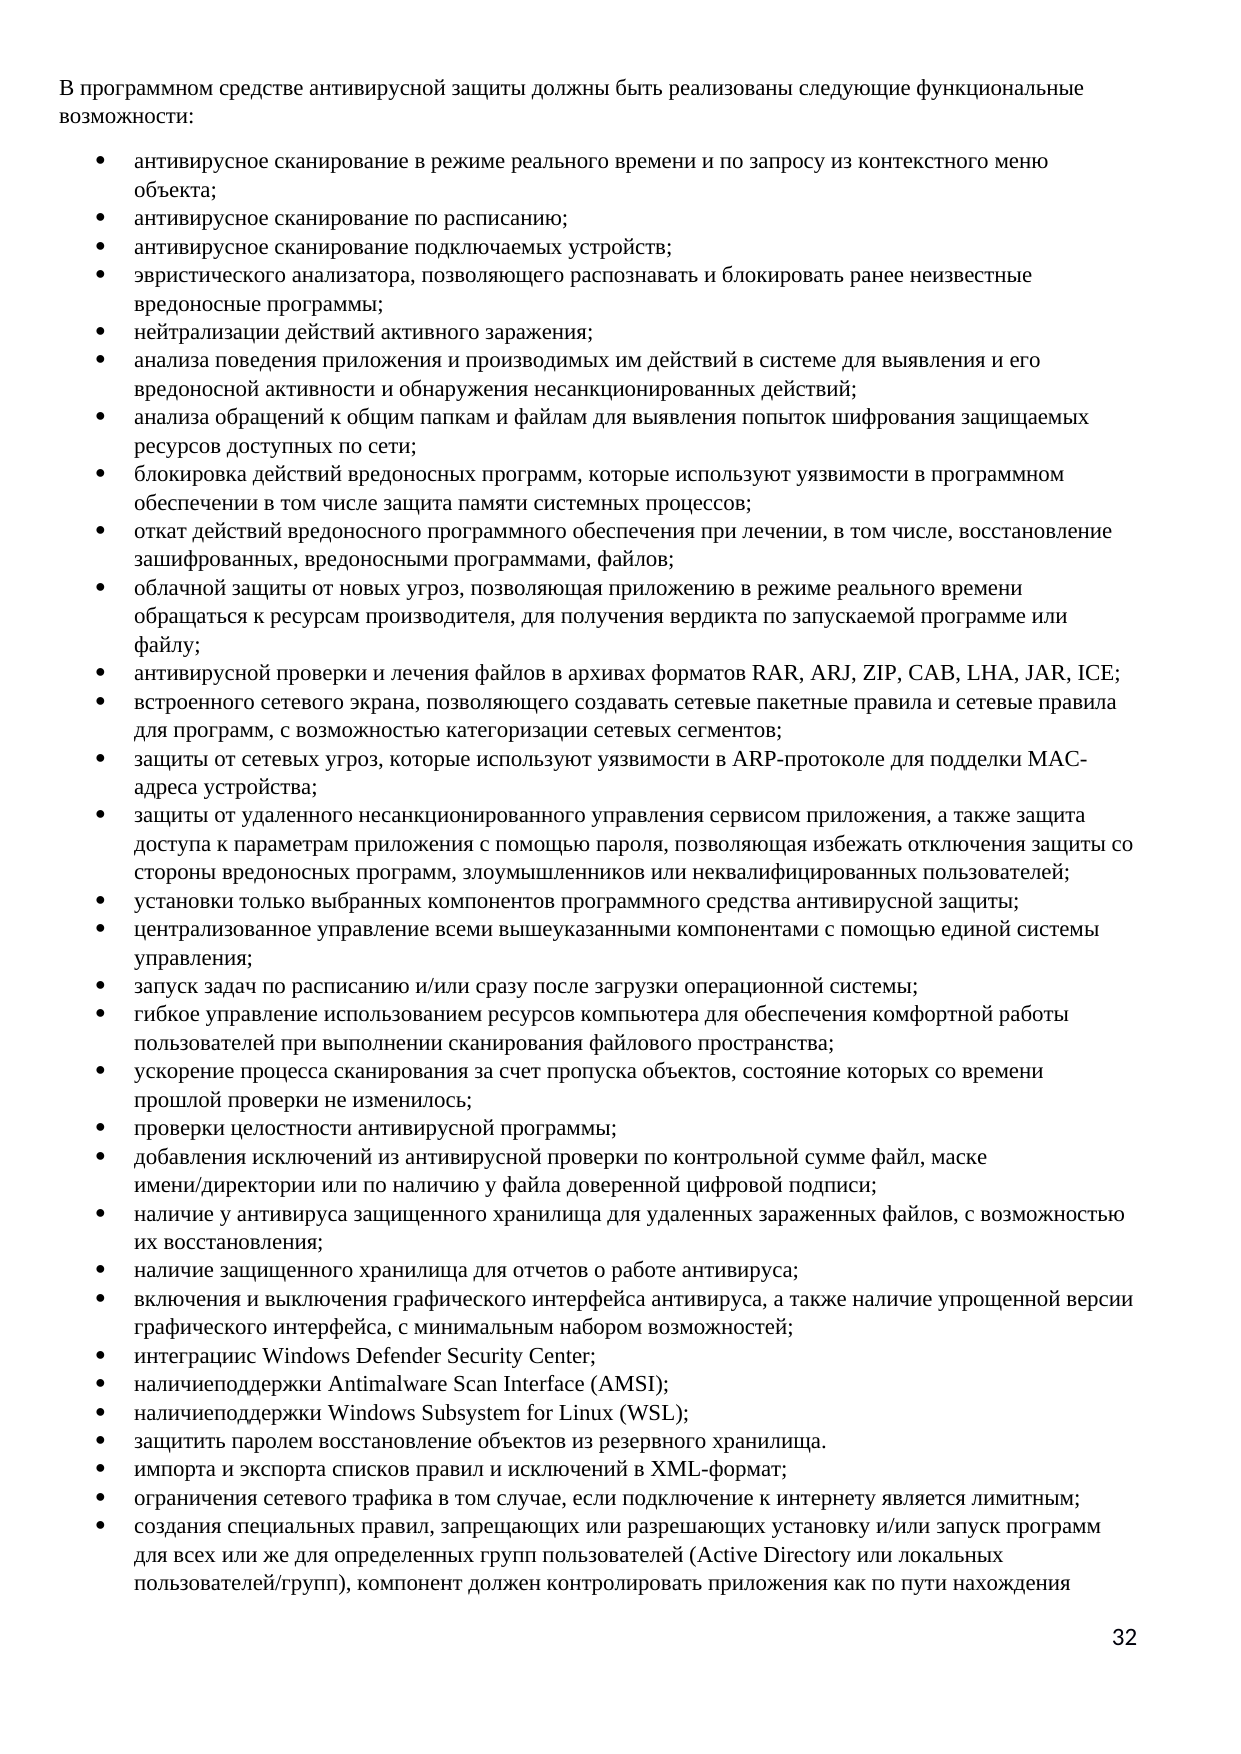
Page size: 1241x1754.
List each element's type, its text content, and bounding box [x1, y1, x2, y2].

list интеграциис Windows Defender Security Center; [96, 1342, 1137, 1368]
list антивирусной проверки и лечения файлов в архивах форматов RAR, ARJ, ZIP, CAB, LHA, JAR, ICE; [96, 659, 1137, 686]
list наличие защищенного хранилища для отчетов о работе антивируса; [96, 1256, 1137, 1283]
list нейтрализации действий активного заражения; [96, 318, 1137, 344]
list включения и выключения графического интерфейса антивируса, а также наличие упрощенной версии графического интерфейса, с минимальным набором возможностей; [96, 1285, 1137, 1340]
list анализа поведения приложения и производимых им действий в системе для выявления и его вредоносной активности и обнаружения несанкционированных действий; [96, 346, 1137, 401]
list откат действий вредоносного программного обеспечения при лечении, в том числе, восстановление зашифрованных, вредоносными программами, файлов; [96, 517, 1137, 572]
list блокировка действий вредоносных программ, которые используют уязвимости в программном обеспечении в том числе защита памяти системных процессов; [96, 460, 1137, 515]
list антивирусное сканирование по расписанию; [96, 204, 1137, 231]
list ограничения сетевого трафика в том случае, если подключение к интернету является лимитным; [96, 1484, 1137, 1510]
list гибкое управление использованием ресурсов компьютера для обеспечения комфортной работы пользователей при выполнении сканирования файлового пространства; [96, 1001, 1137, 1055]
list антивирусное сканирование в режиме реального времени и по запросу из контекстного меню объекта; [96, 147, 1137, 202]
list наличиеподдержки Windows Subsystem for Linux (WSL); [96, 1399, 1137, 1425]
list проверки целостности антивирусной программы; [96, 1114, 1137, 1141]
list анализа обращений к общим папкам и файлам для выявления попыток шифрования защищаемых ресурсов доступных по сети; [96, 403, 1137, 458]
list антивирусное сканирование подключаемых устройств; [96, 233, 1137, 259]
list встроенного сетевого экрана, позволяющего создавать сетевые пакетные правила и сетевые правила для программ, с возможностью категоризации сетевых сегментов; [96, 688, 1137, 742]
list запуск задач по расписанию и/или сразу после загрузки операционной системы; [96, 972, 1137, 998]
list наличиеподдержки Antimalware Scan Interface (AMSI); [96, 1370, 1137, 1397]
list облачной защиты от новых угроз, позволяющая приложению в режиме реального времени обращаться к ресурсам производителя, для получения вердикта по запускаемой программе или файлу; [96, 574, 1137, 657]
list наличие у антивируса защищенного хранилища для удаленных зараженных файлов, с возможностью их восстановления; [96, 1199, 1137, 1254]
list ускорение процесса сканирования за счет пропуска объектов, состояние которых со времени прошлой проверки не изменилось; [96, 1057, 1137, 1112]
text В программном средстве антивирусной защиты должны быть реализованы следующие функциональные возможности: [59, 74, 1137, 129]
list импорта и экспорта списков правил и исключений в XML-формат; [96, 1456, 1137, 1482]
list защиты от удаленного несанкционированного управления сервисом приложения, а также защита доступа к параметрам приложения с помощью пароля, позволяющая избежать отключения защиты со стороны вредоносных программ, злоумышленников или неквалифицированных пользователей; [96, 801, 1137, 885]
list защитить паролем восстановление объектов из резервного хранилища. [96, 1427, 1137, 1453]
list установки только выбранных компонентов программного средства антивирусной защиты; [96, 887, 1137, 913]
list добавления исключений из антивирусной проверки по контрольной сумме файл, маске имени/директории или по наличию у файла доверенной цифровой подписи; [96, 1143, 1137, 1197]
list эвристического анализатора, позволяющего распознавать и блокировать ранее неизвестные вредоносные программы; [96, 261, 1137, 316]
list защиты от сетевых угроз, которые используют уязвимости в ARP-протоколе для подделки MAC-адреса устройства; [96, 744, 1137, 799]
list централизованное управление всеми вышеуказанными компонентами с помощью единой системы управления; [96, 915, 1137, 970]
